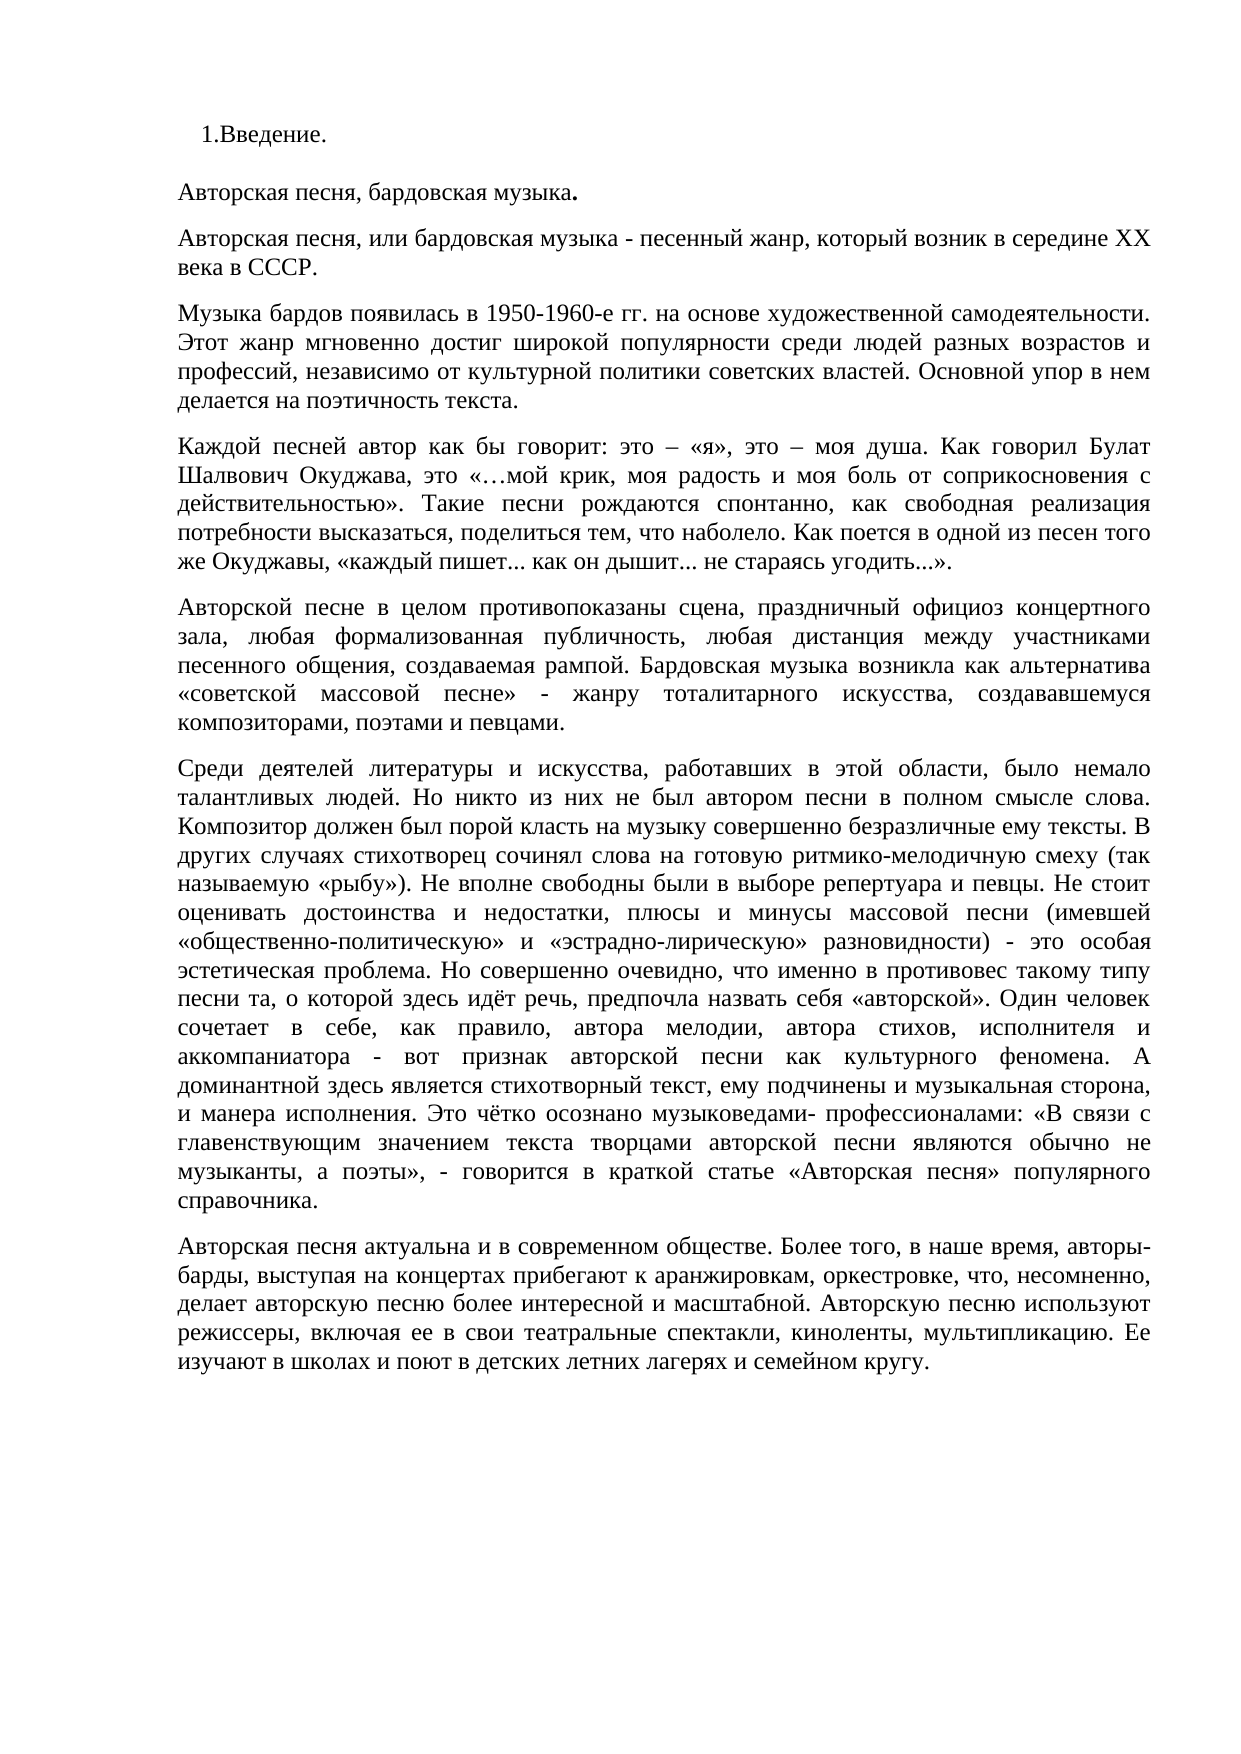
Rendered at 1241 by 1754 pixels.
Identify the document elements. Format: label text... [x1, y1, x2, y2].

text Музыка бардов появилась в 1950-1960-е гг. на основе художественной самодеятельности. Этот жанр мгновенно достиг широкой популярности среди людей разных возрастов и профессий, независимо от культурной политики советских властей. Основной упор в нем делается на поэтичность текста. [177, 298, 1152, 413]
text Авторская песня, или бардовская музыка - песенный жанр, который возник в середине XX века в СССР. [177, 223, 1152, 281]
text Авторской песне в целом противопоказаны сцена, праздничный официоз концертного зала, любая формализованная публичность, любая дистанция между участниками песенного общения, создаваемая рампой. Бардовская музыка возникла как альтернатива «советской массовой песне» - жанру тоталитарного искусства, создававшемуся композиторами, поэтами и певцами. [177, 592, 1152, 736]
text Каждой песней автор как бы говорит: это – «я», это – моя душа. Как говорил Булат Шалвович Окуджава, это «…мой крик, моя радость и моя боль от соприкосновения с действительностью». Такие песни рождаются спонтанно, как свободная реализация потребности высказаться, поделиться тем, что наболело. Как поется в одной из песен того же Окуджавы, «каждый пишет... как он дышит... не стараясь угодить...». [177, 431, 1152, 575]
text 1.Введение. [201, 118, 1128, 148]
text Авторская песня актуальна и в современном обществе. Более того, в наше время, авторы-барды, выступая на концертах прибегают к аранжировкам, оркестровке, что, несомненно, делает авторскую песню более интересной и масштабной. Авторскую песню используют режиссеры, включая ее в свои театральные спектакли, киноленты, мультипликацию. Ее изучают в школах и поют в детских летних лагерях и семейном кругу. [177, 1231, 1152, 1375]
text Среди деятелей литературы и искусства, работавших в этой области, было немало талантливых людей. Но никто из них не был автором песни в полном смысле слова. Композитор должен был порой класть на музыку совершенно безразличные ему тексты. В других случаях стихотворец сочинял слова на готовую ритмико-мелодичную смеху (так называемую «рыбу»). Не вполне свободны были в выборе репертуара и певцы. Не стоит оценивать достоинства и недостатки, плюсы и минусы массовой песни (имевшей «общественно-политическую» и «эстрадно-лирическую» разновидности) - это особая эстетическая проблема. Но совершенно очевидно, что именно в противовес такому типу песни та, о которой здесь идёт речь, предпочла назвать себя «авторской». Один человек сочетает в себе, как правило, автора мелодии, автора стихов, исполнителя и аккомпаниатора - вот признак авторской песни как культурного феномена. А доминантной здесь является стихотворный текст, ему подчинены и музыкальная сторона, и манера исполнения. Это чётко осознано музыковедами- профессионалами: «В связи с главенствующим значением текста творцами авторской песни являются обычно не музыканты, а поэты», - говорится в краткой статье «Авторская песня» популярного справочника. [177, 753, 1152, 1213]
text Авторская песня, бардовская музыка. [177, 177, 1152, 206]
